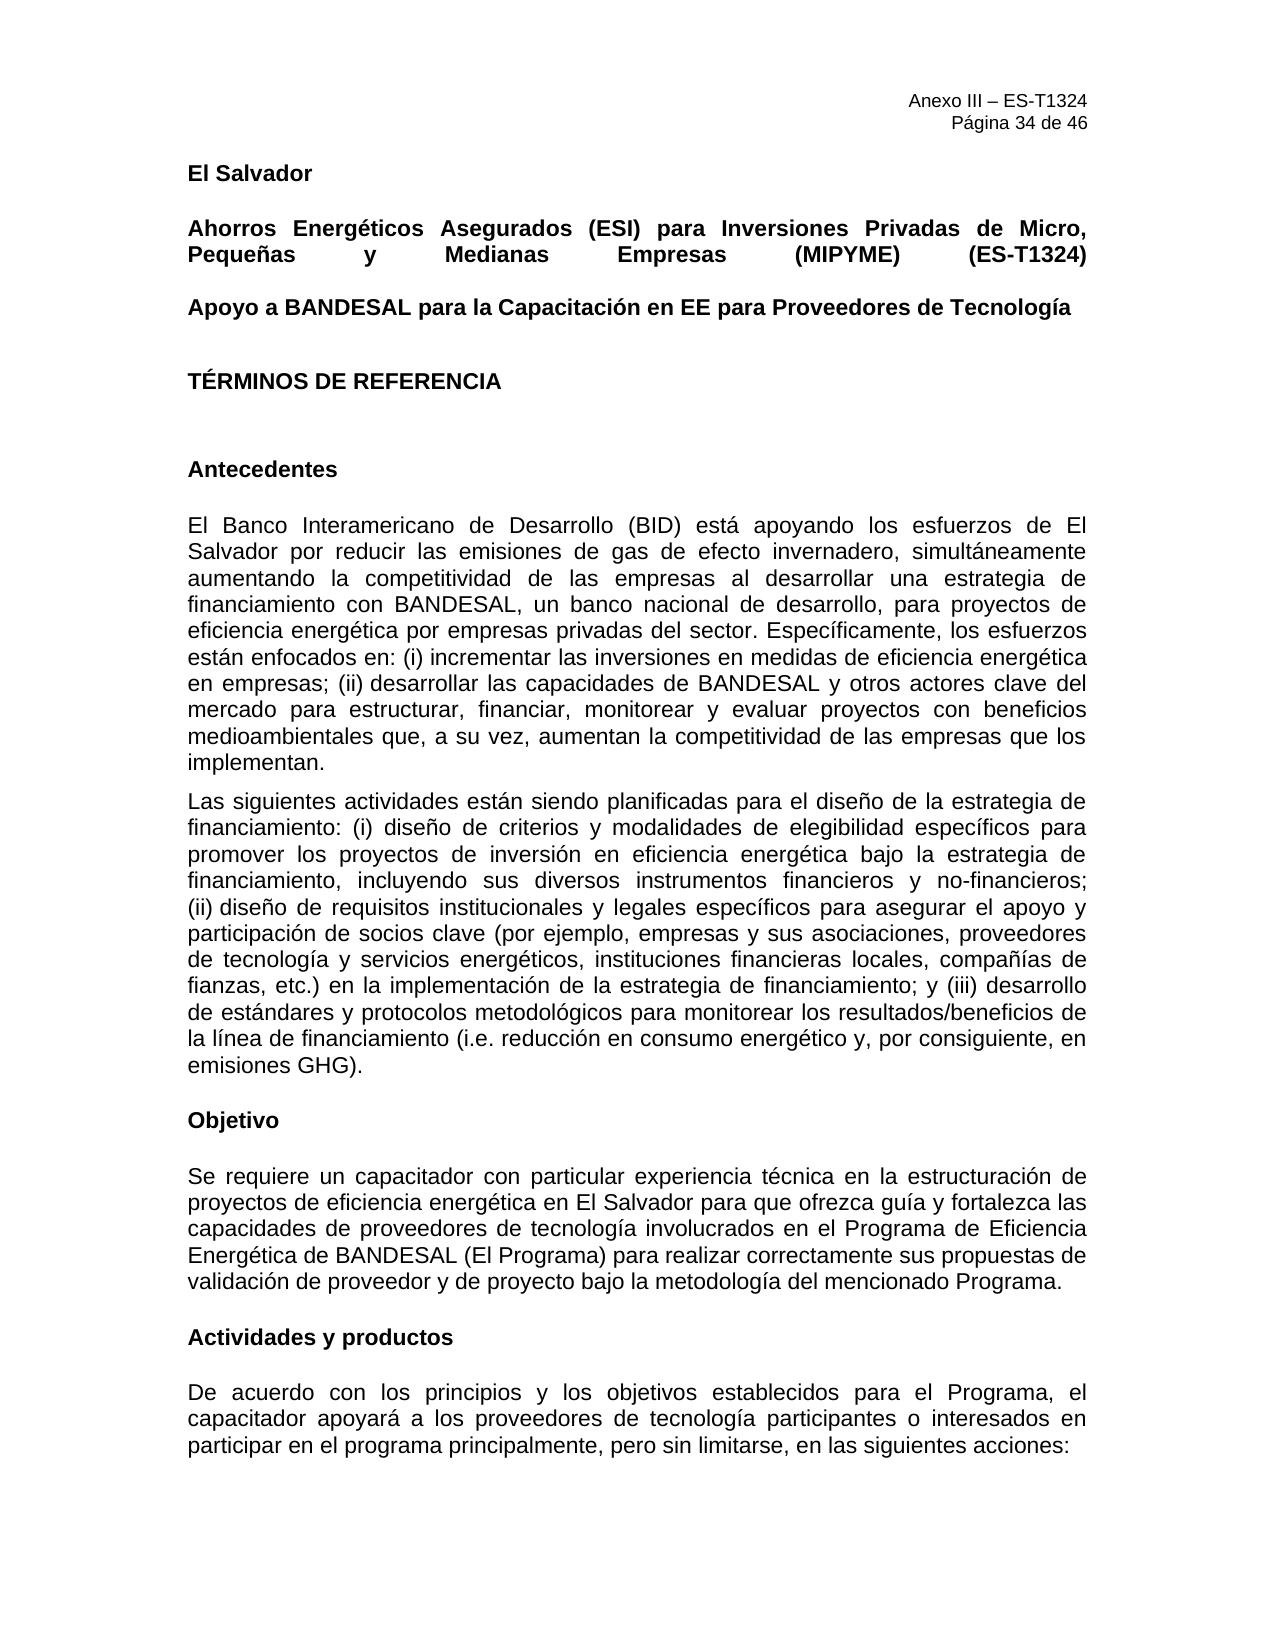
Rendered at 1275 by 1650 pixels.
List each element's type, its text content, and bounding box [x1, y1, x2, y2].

text Se requiere un capacitador con particular experiencia técnica en la estructuración de proyectos de eficiencia energética en El Salvador para que ofrezca guía y fortalezca las capacidades de proveedores de tecnología involucrados en el Programa de Eficiencia Energética de BANDESAL (El Programa) para realizar correctamente sus propuestas de validación de proveedor y de proyecto bajo la metodología del mencionado Programa. [187, 1163, 1087, 1294]
text Apoyo a BANDESAL para la Capacitación en EE para Proveedores de Tecnología [187, 294, 1087, 320]
subtitle TÉRMINOS DE REFERENCIA [187, 368, 1087, 394]
text Ahorros Energéticos Asegurados (ESI) para Inversiones Privadas de Micro, Pequeñas y Medianas Empresas (MIPYME) (ES-T1324) [187, 215, 1087, 294]
text Antecedentes [187, 456, 1087, 483]
text El Banco Interamericano de Desarrollo (BID) está apoyando los esfuerzos de El Salvador por reducir las emisiones de gas de efecto invernadero, simultáneamente aumentando la competitividad de las empresas al desarrollar una estrategia de financiamiento con BANDESAL, un banco nacional de desarrollo, para proyectos de eficiencia energética por empresas privadas del sector. Específicamente, los esfuerzos están enfocados en: (i) incrementar las inversiones en medidas de eficiencia energética en empresas; (ii) desarrollar las capacidades de BANDESAL y otros actores clave del mercado para estructurar, financiar, monitorear y evaluar proyectos con beneficios medioambientales que, a su vez, aumentan la competitividad de las empresas que los implementan. [187, 512, 1087, 776]
text Objetivo [187, 1107, 1087, 1133]
text El Salvador [187, 159, 1087, 186]
text Las siguientes actividades están siendo planificadas para el diseño de la estrategia de financiamiento: (i) diseño de criterios y modalidades de elegibilidad específicos para promover los proyectos de inversión en eficiencia energética bajo la estrategia de financiamiento, incluyendo sus diversos instrumentos financieros y no-financieros; (ii) diseño de requisitos institucionales y legales específicos para asegurar el apoyo y participación de socios clave (por ejemplo, empresas y sus asociaciones, proveedores de tecnología y servicios energéticos, instituciones financieras locales, compañías de fianzas, etc.) en la implementación de la estrategia de financiamiento; y (iii) desarrollo de estándares y protocolos metodológicos para monitorear los resultados/beneficios de la línea de financiamiento (i.e. reducción en consumo energético y, por consiguiente, en emisiones GHG). [187, 788, 1087, 1078]
text De acuerdo con los principios y los objetivos establecidos para el Programa, el capacitador apoyará a los proveedores de tecnología participantes o interesados en participar en el programa principalmente, pero sin limitarse, en las siguientes acciones: [187, 1379, 1087, 1458]
text Actividades y productos [187, 1323, 1087, 1350]
